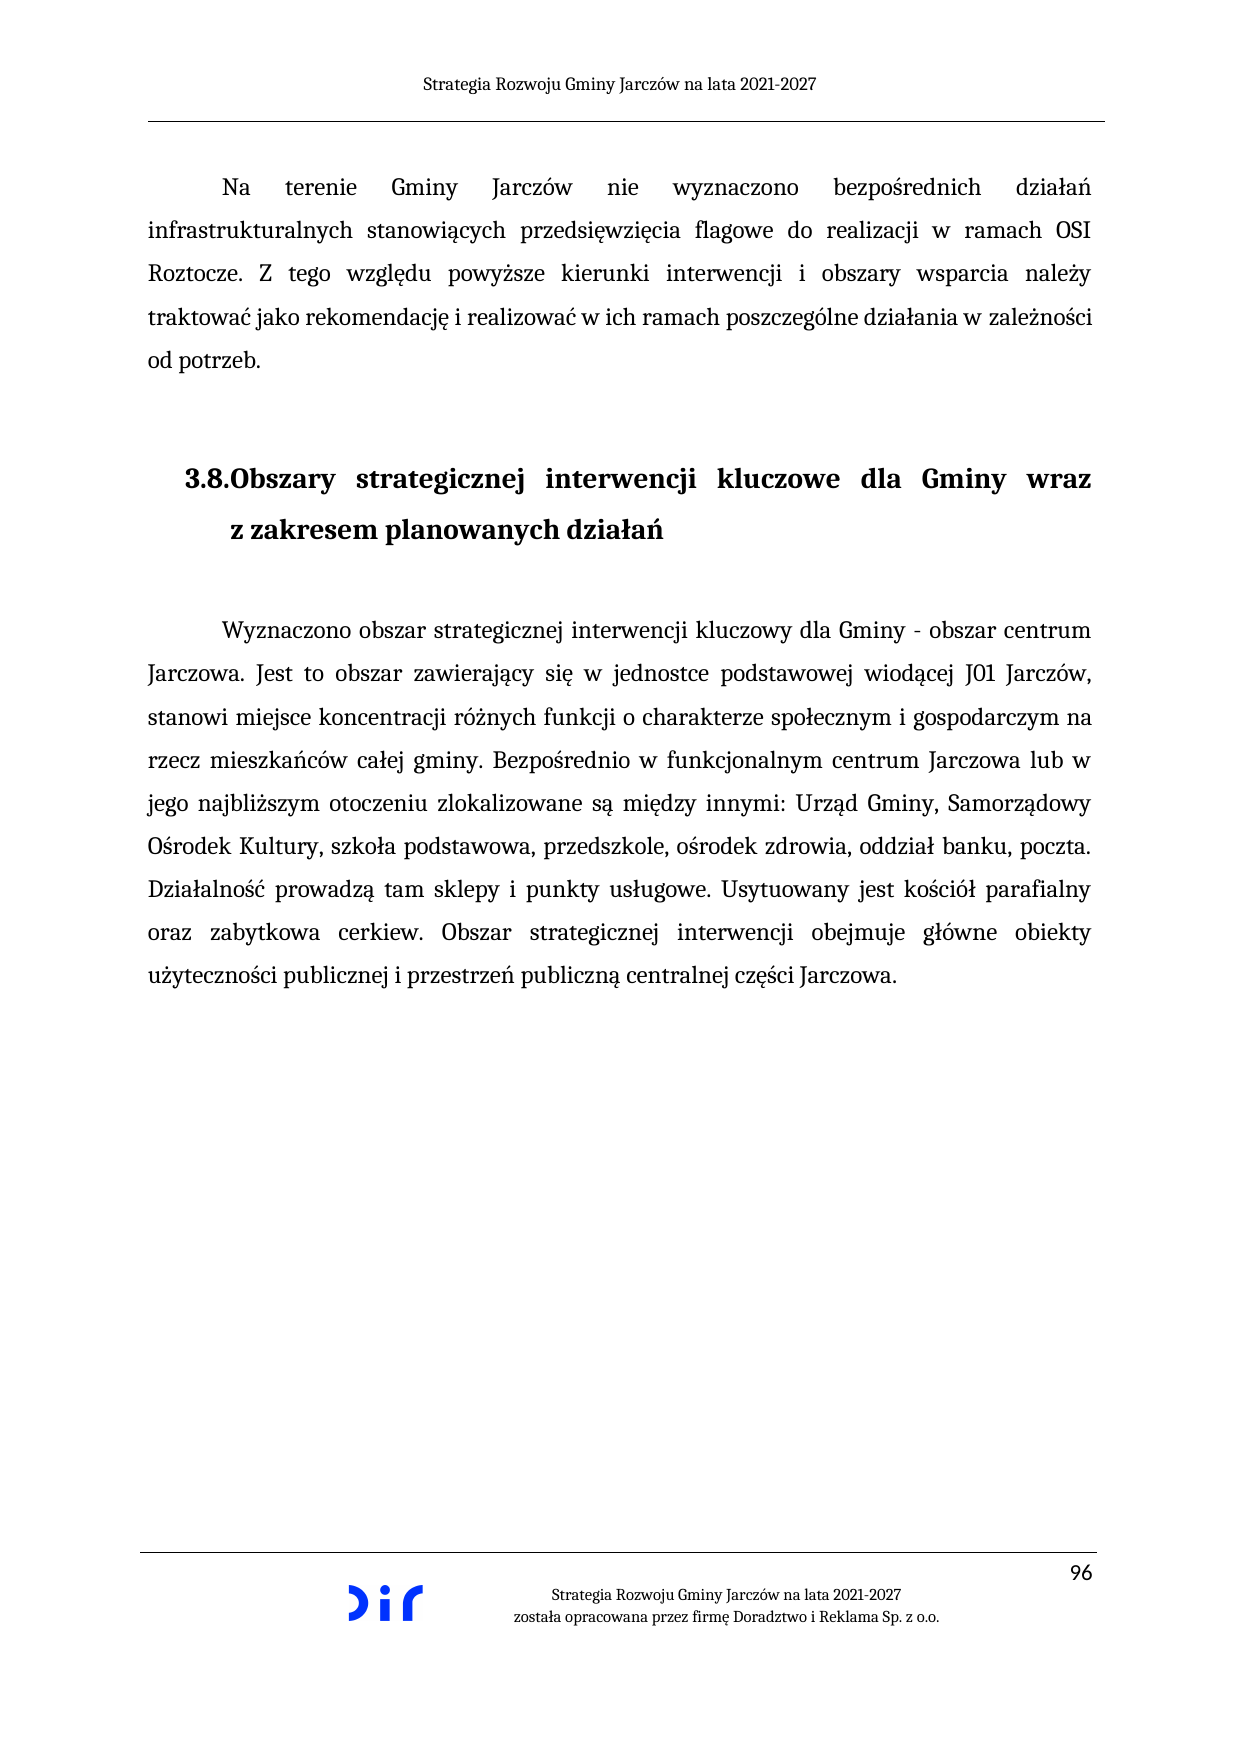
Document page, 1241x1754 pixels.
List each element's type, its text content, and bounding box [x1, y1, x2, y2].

text Na terenie Gminy Jarczów nie wyznaczono bezpośrednich działań infrastrukturalnych stanowiących przedsięwzięcia flagowe do realizacji w ramach OSI Roztocze. Z tego względu powyższe kierunki interwencji i obszary wsparcia należy traktować jako rekomendację i realizować w ich ramach poszczególne działania w zależności od potrzeb. [148, 173, 1092, 374]
picture [348, 1585, 423, 1621]
subtitle Obszary strategicznej interwencji kluczowe dla Gminy wraz z zakresem planowanych działań [185, 462, 1092, 546]
text Wyznaczono obszar strategicznej interwencji kluczowy dla Gminy - obszar centrum Jarczowa. Jest to obszar zawierający się w jednostce podstawowej wiodącej J01 Jarczów, stanowi miejsce koncentracji różnych funkcji o charakterze społecznym i gospodarczym na rzecz mieszkańców całej gminy. Bezpośrednio w funkcjonalnym centrum Jarczowa lub w jego najbliższym otoczeniu zlokalizowane są między innymi: Urząd Gminy, Samorządowy Ośrodek Kultury, szkoła podstawowa, przedszkole, ośrodek zdrowia, oddział banku, poczta. Działalność prowadzą tam sklepy i punkty usługowe. Usytuowany jest kościół parafialny oraz zabytkowa cerkiew. Obszar strategicznej interwencji obejmuje główne obiekty użyteczności publicznej i przestrzeń publiczną centralnej części Jarczowa. [148, 616, 1092, 990]
